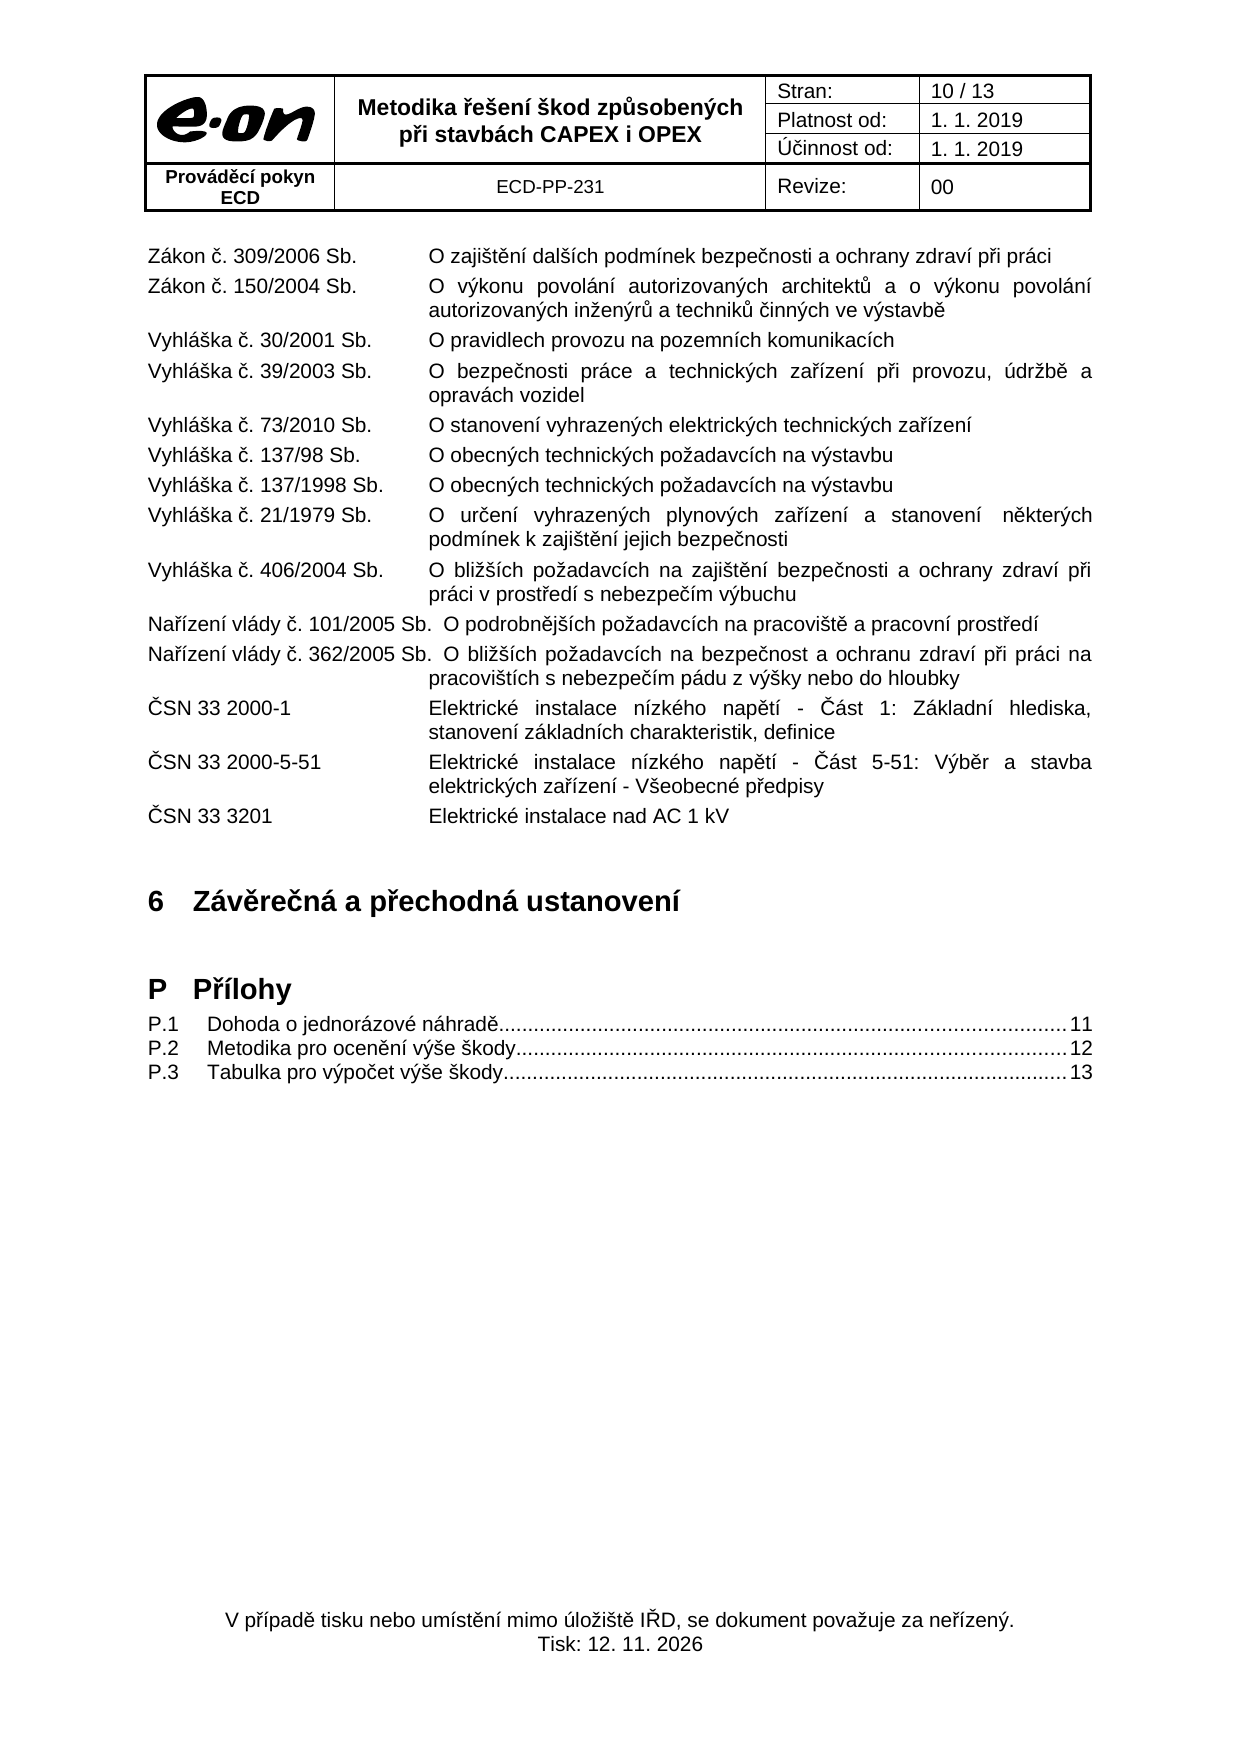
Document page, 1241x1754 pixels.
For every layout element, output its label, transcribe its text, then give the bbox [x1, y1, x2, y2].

text ČSN 33 2000-1 Elektrické instalace nízkého napětí - Část 1: Základní hlediska, stanovení základních charakteristik, definice [148, 696, 1092, 744]
text P.1 Dohoda o jednorázové náhradě 11 [148, 1012, 1092, 1036]
text P.3 Tabulka pro výpočet výše škody 13 [148, 1060, 1092, 1084]
text Vyhláška č. 21/1979 Sb. O určení vyhrazených plynových zařízení a stanovení některých podmínek k zajištění jejich bezpečnosti [148, 503, 1092, 551]
text Nařízení vlády č. 101/2005 Sb. O podrobnějších požadavcích na pracoviště a pracovní prostředí [148, 612, 1092, 636]
text Vyhláška č. 73/2010 Sb. O stanovení vyhrazených elektrických technických zařízení [148, 413, 1092, 437]
text Vyhláška č. 406/2004 Sb. O bližších požadavcích na zajištění bezpečnosti a ochrany zdraví při práci v prostředí s nebezpečím výbuchu [148, 557, 1092, 605]
text ČSN 33 2000-5-51 Elektrické instalace nízkého napětí - Část 5-51: Výběr a stavba elektrických zařízení - Všeobecné předpisy [148, 750, 1092, 798]
text P.2 Metodika pro ocenění výše škody 12 [148, 1036, 1092, 1060]
text Zákon č. 150/2004 Sb. O výkonu povolání autorizovaných architektů a o výkonu povolání autorizovaných inženýrů a techniků činných ve výstavbě [148, 274, 1092, 322]
text Vyhláška č. 39/2003 Sb. O bezpečnosti práce a technických zařízení při provozu, údržbě a opravách vozidel [148, 358, 1092, 406]
text Nařízení vlády č. 362/2005 Sb. O bližších požadavcích na bezpečnost a ochranu zdraví při práci na pracovištích s nebezpečím pádu z výšky nebo do hloubky [148, 642, 1092, 690]
text Vyhláška č. 137/1998 Sb. O obecných technických požadavcích na výstavbu [148, 473, 1092, 497]
subtitle Závěrečná a přechodná ustanovení [148, 883, 1092, 917]
text Zákon č. 309/2006 Sb. O zajištění dalších podmínek bezpečnosti a ochrany zdraví při práci [148, 244, 1092, 268]
text Přílohy [148, 972, 1092, 1006]
text Vyhláška č. 137/98 Sb. O obecných technických požadavcích na výstavbu [148, 443, 1092, 467]
text Vyhláška č. 30/2001 Sb. O pravidlech provozu na pozemních komunikacích [148, 328, 1092, 352]
text ČSN 33 3201 Elektrické instalace nad AC 1 kV [148, 804, 1092, 828]
